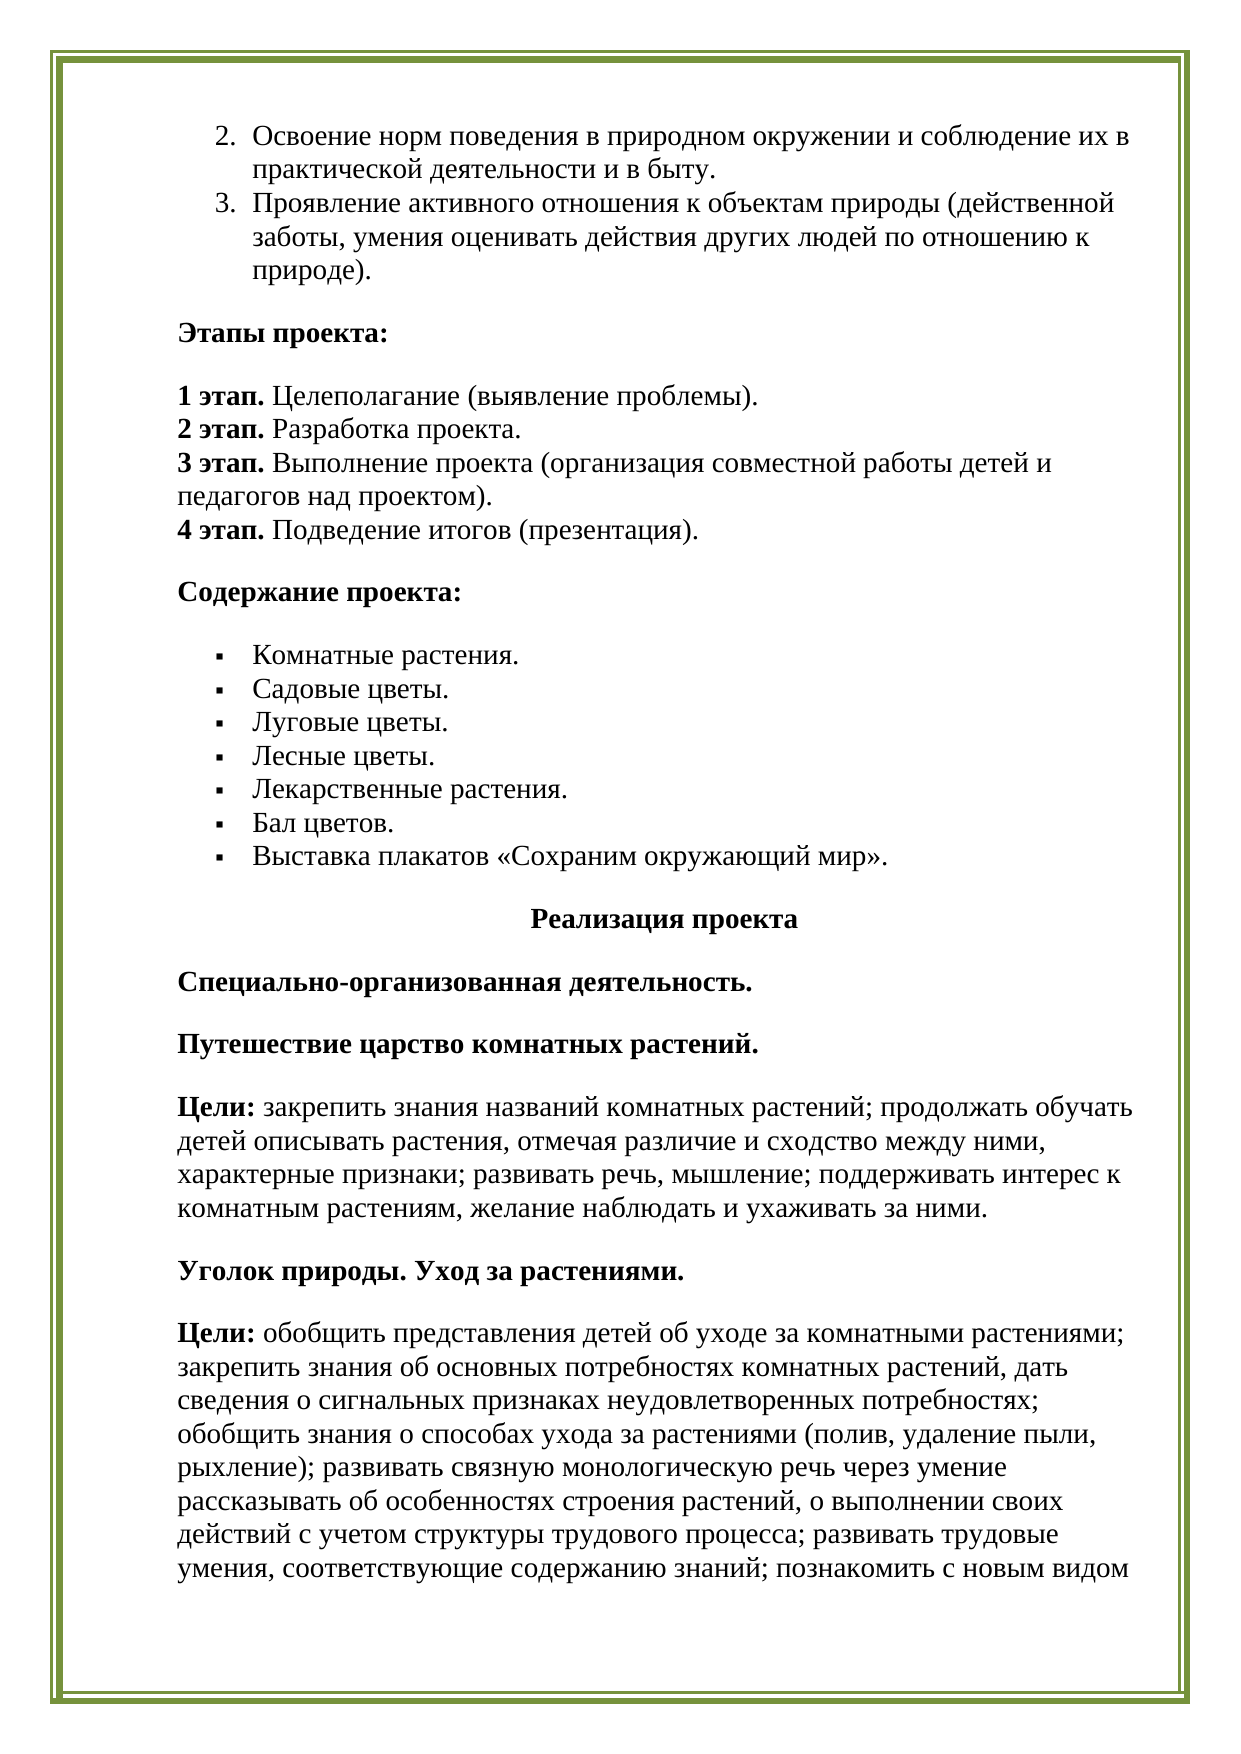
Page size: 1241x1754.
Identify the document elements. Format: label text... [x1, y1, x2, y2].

list Лекарственные растения. [214, 771, 1152, 805]
text Цели: закрепить знания названий комнатных растений; продолжать обучать детей описывать растения, отмечая различие и сходство между ними, характерные признаки; развивать речь, мышление; поддерживать интерес к комнатным растениям, желание наблюдать и ухаживать за ними. [177, 1089, 1152, 1223]
text Реализация проекта [177, 901, 1152, 935]
text Этапы проекта: [177, 315, 1152, 348]
list Луговые цветы. [214, 704, 1152, 738]
list Освоение норм поведения в природном окружении и соблюдение их в практической деятельности и в быту. [214, 118, 1152, 185]
list Выставка плакатов «Сохраним окружающий мир». [214, 838, 1152, 872]
text 1 этап. Целеполагание (выявление проблемы). 2 этап. Разработка проекта. 3 этап. Выполнение проекта (организация совместной работы детей и педагогов над проектом). 4 этап. Подведение итогов (презентация). [177, 378, 1152, 545]
list Комнатные растения. [214, 637, 1152, 671]
text Содержание проекта: [177, 574, 1152, 608]
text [177, 1315, 1152, 1584]
list Проявление активного отношения к объектам природы (действенной заботы, умения оценивать действия других людей по отношению к природе). [214, 185, 1152, 286]
text Специально-организованная деятельность. [177, 964, 1152, 997]
text Путешествие царство комнатных растений. [177, 1027, 1152, 1060]
list Лесные цветы. [214, 738, 1152, 771]
list Садовые цветы. [214, 671, 1152, 704]
list Бал цветов. [214, 805, 1152, 838]
text Уголок природы. Уход за растениями. [177, 1253, 1152, 1286]
